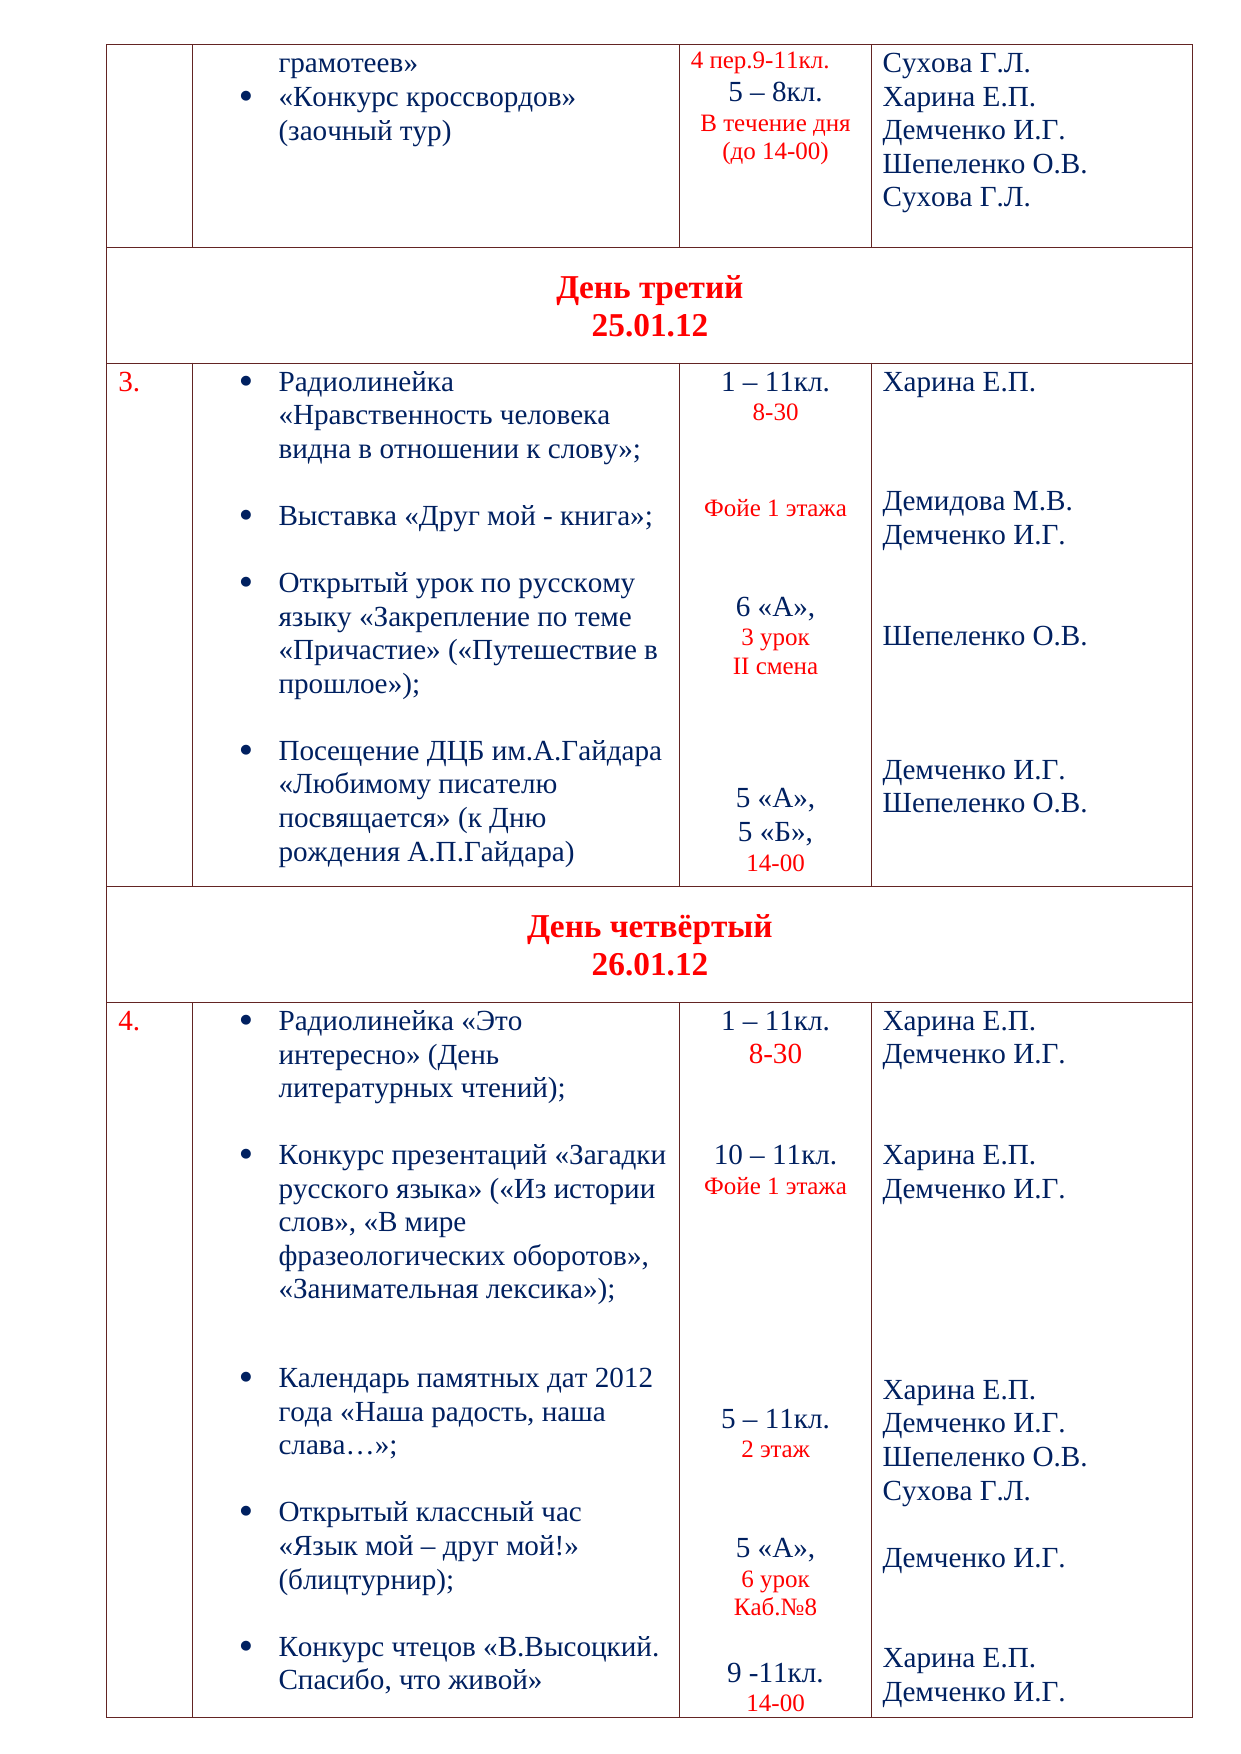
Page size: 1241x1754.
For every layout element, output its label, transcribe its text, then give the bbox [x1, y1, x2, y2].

table_cell 3. [107, 364, 192, 886]
table_cell День третий 25.01.12 [107, 248, 1192, 363]
table_cell Радиолинейка «Нравственность человека видна в отношении к слову»; Выставка «Друг мой - книга»; Открытый урок по русскому языку «Закрепление по теме «Причастие» («Путешествие в прошлое»); Посещение ДЦБ им.А.Гайдара «Любимому писателю посвящается» (к Дню рождения А.П.Гайдара) [193, 364, 679, 886]
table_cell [872, 1003, 1192, 1717]
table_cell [872, 45, 1192, 247]
table_cell 4. [107, 1003, 192, 1717]
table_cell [680, 45, 871, 247]
table_cell Харина Е.П. Демидова М.В. Демченко И.Г. Шепеленко О.В. Демченко И.Г. Шепеленко О.В. [872, 364, 1192, 886]
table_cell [193, 1003, 679, 1717]
table_cell 1 – 11кл. 8-30 Фойе 1 этажа 6 «А», 3 урок II смена 5 «А», 5 «Б», 14-00 [680, 364, 871, 886]
table_cell 2. [107, 45, 192, 247]
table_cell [193, 45, 679, 247]
table_cell День четвёртый 26.01.12 [107, 887, 1192, 1002]
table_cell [680, 1003, 871, 1717]
